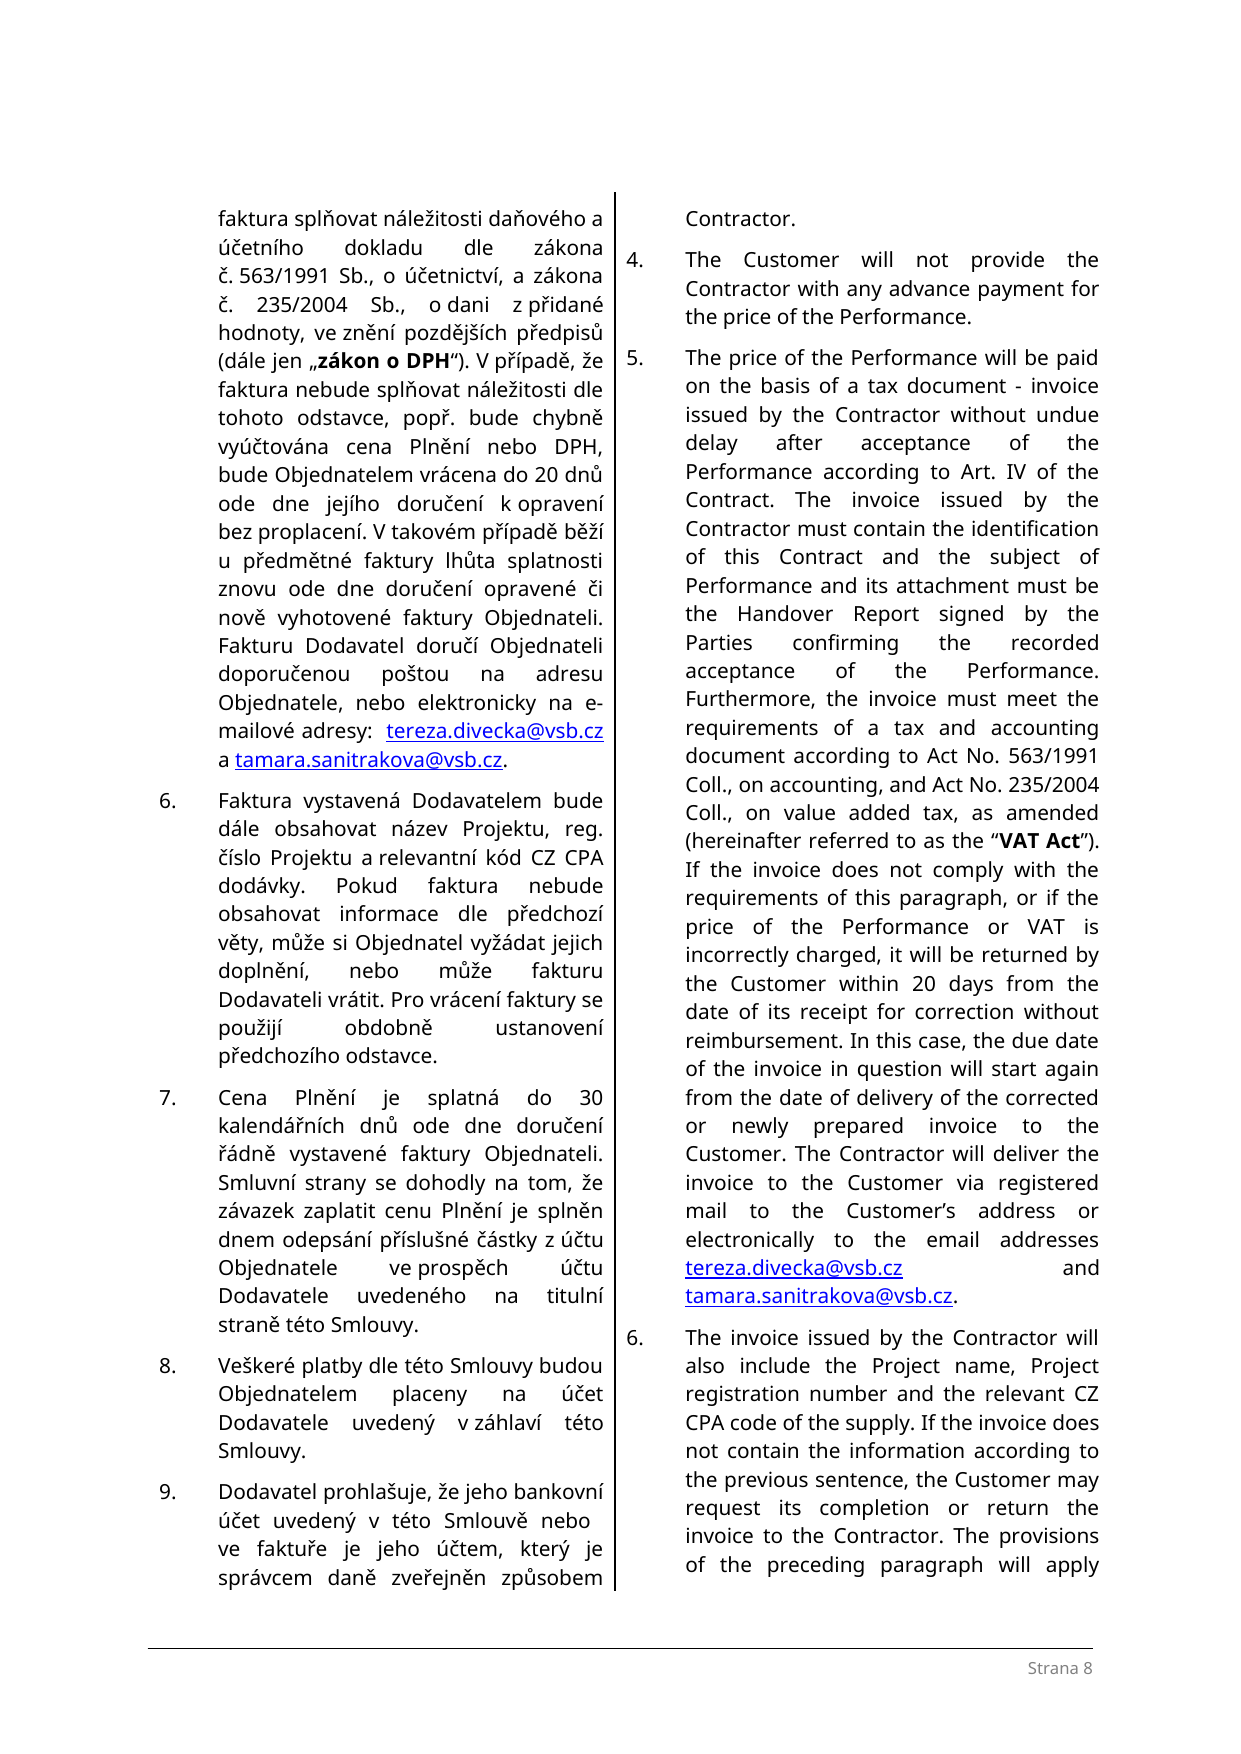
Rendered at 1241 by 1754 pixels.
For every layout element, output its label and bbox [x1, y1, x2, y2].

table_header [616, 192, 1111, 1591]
table_header [148, 192, 614, 1591]
